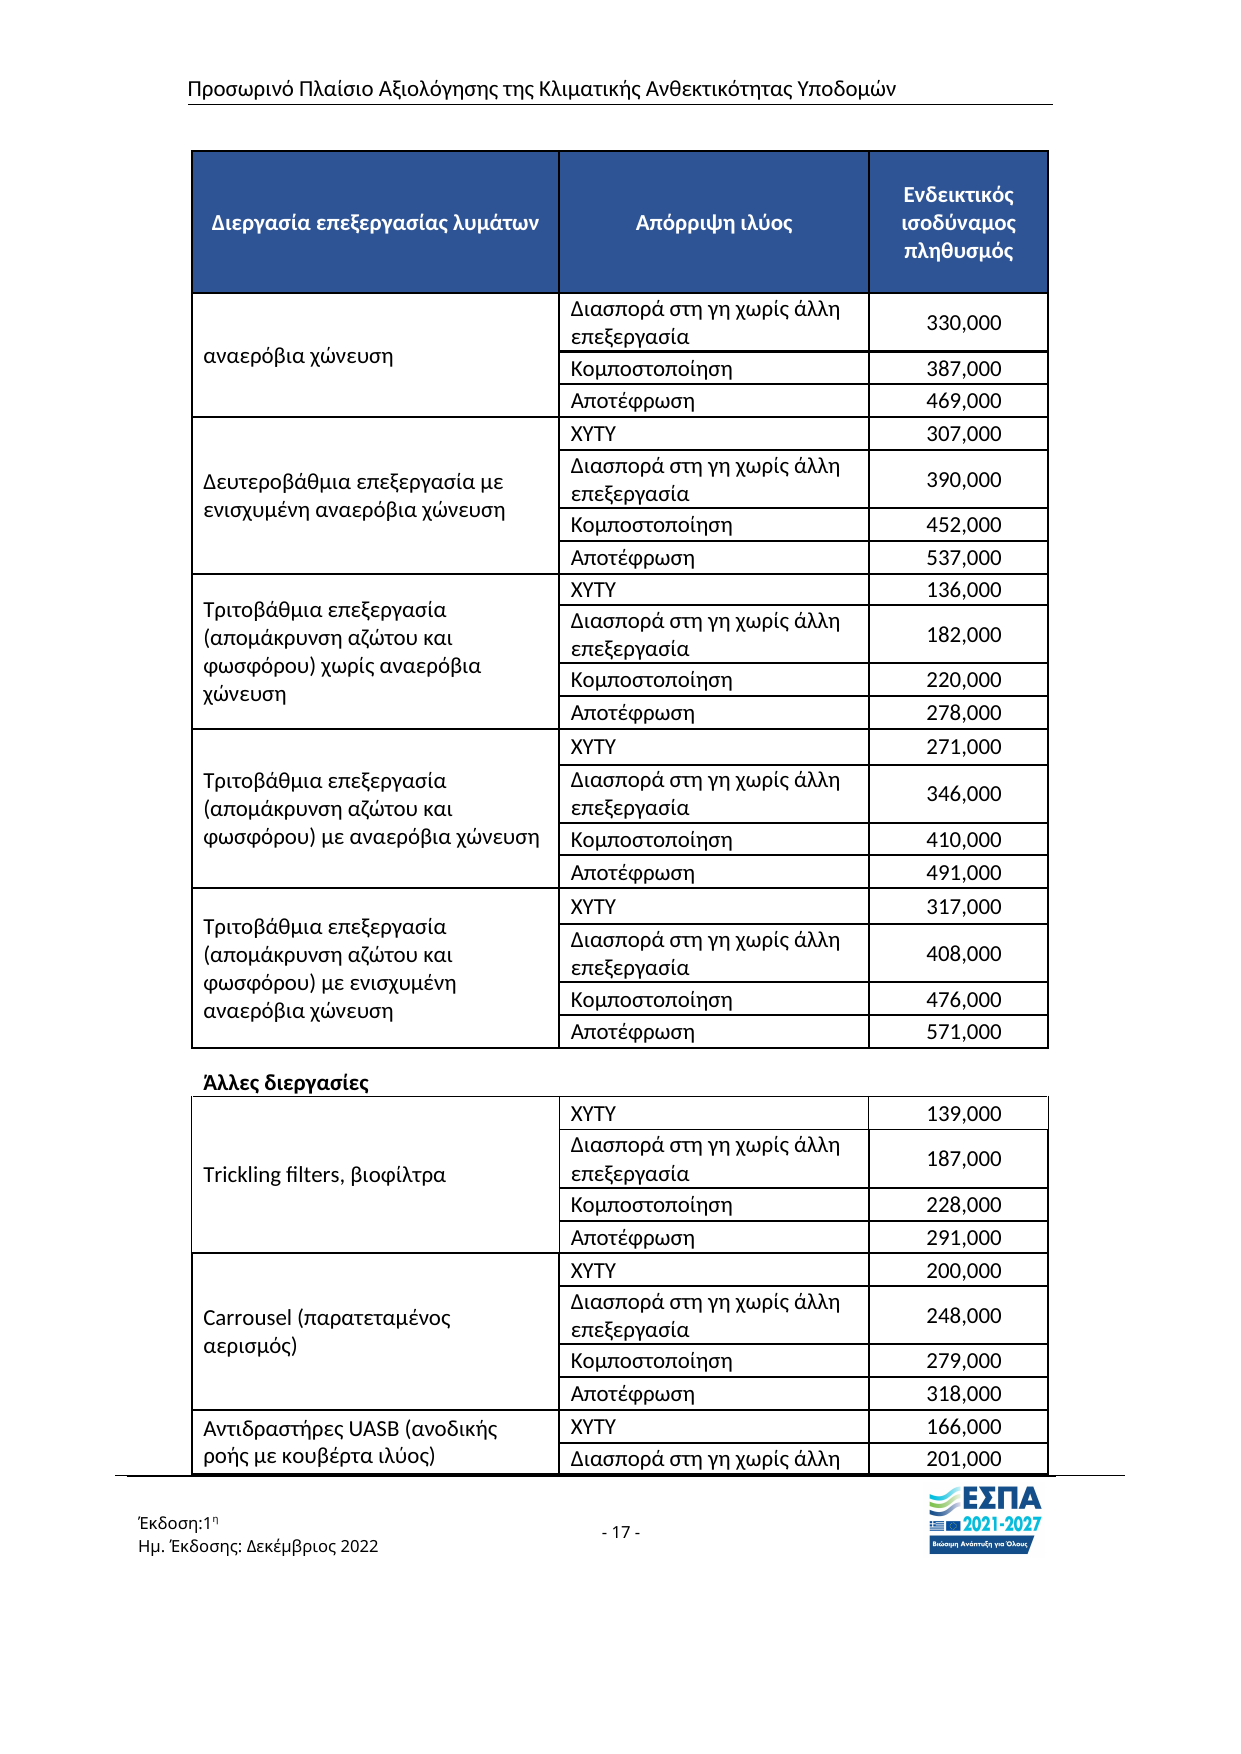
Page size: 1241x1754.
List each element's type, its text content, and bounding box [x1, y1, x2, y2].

table_cell Αποτέφρωση [560, 856, 868, 887]
table_cell 271,000 [870, 730, 1047, 763]
table_cell Δευτεροβάθμια επεξεργασία με αναερόβια χώνευση [193, 294, 558, 416]
table_cell ΧΥΤΥ [560, 575, 868, 604]
table_cell Διασπορά στη γη χωρίς άλλη επεξεργασία [560, 451, 868, 507]
table_cell Κομποστοποίηση [560, 983, 868, 1014]
table_cell Αποτέφρωση [560, 385, 868, 416]
table_cell Διασπορά στη γη χωρίς άλλη επεξεργασία [560, 1130, 868, 1187]
table_cell 476,000 [870, 983, 1047, 1014]
table_cell Αποτέφρωση [560, 1222, 868, 1252]
table_cell 330,000 [870, 294, 1047, 350]
table_cell Κομποστοποίηση [560, 824, 868, 854]
table_cell 317,000 [870, 889, 1047, 923]
table_cell 408,000 [870, 925, 1047, 981]
table_cell 279,000 [870, 1345, 1047, 1376]
table_cell Αποτέφρωση [560, 542, 868, 572]
table_cell Τριτοβάθμια επεξεργασία (απομάκρυνση αζώτου και φωσφόρου) με αναερόβια χώνευση [193, 730, 558, 887]
table_cell Αποτέφρωση [560, 697, 868, 727]
table_cell 491,000 [870, 856, 1047, 887]
table_cell Κομποστοποίηση [560, 664, 868, 695]
table_cell 291,000 [870, 1222, 1047, 1252]
table_cell 410,000 [870, 824, 1047, 854]
table_cell 307,000 [870, 418, 1047, 449]
table_cell 139,000 [869, 1096, 1048, 1128]
picture [923, 1482, 1045, 1558]
table_cell 390,000 [870, 451, 1047, 507]
table_cell Αποτέφρωση [560, 1016, 868, 1047]
table_cell Αντιδραστήρες UASB (ανοδικής ροής με κουβέρτα ιλύος) [193, 1411, 558, 1472]
table_cell Δευτεροβάθμια επεξεργασία με ενισχυμένη αναερόβια χώνευση [193, 418, 558, 572]
table_cell Διασπορά στη γη χωρίς άλλη επεξεργασία [560, 1444, 868, 1472]
table_cell 201,000 [870, 1444, 1047, 1472]
table_cell Διασπορά στη γη χωρίς άλλη επεξεργασία [560, 1287, 868, 1343]
table_cell ΧΥΤΥ [560, 889, 868, 923]
table_cell 166,000 [870, 1411, 1047, 1442]
table_cell 318,000 [870, 1378, 1047, 1409]
table_cell 346,000 [870, 766, 1047, 822]
table_cell 387,000 [870, 353, 1047, 383]
table_cell ΧΥΤΥ [560, 418, 868, 449]
table_cell Κομποστοποίηση [560, 509, 868, 540]
table_cell 182,000 [870, 606, 1047, 662]
table_cell 220,000 [870, 664, 1047, 695]
table_cell Άλλες διεργασίες [192, 1049, 788, 1096]
table_cell Κομποστοποίηση [560, 1345, 868, 1376]
table_cell Τριτοβάθμια επεξεργασία (απομάκρυνση αζώτου και φωσφόρου) με ενισχυμένη αναερόβια χώνευση [193, 889, 558, 1047]
table_cell 248,000 [870, 1287, 1047, 1343]
table_cell Διασπορά στη γη χωρίς άλλη επεξεργασία [560, 294, 868, 350]
table_cell 452,000 [870, 509, 1047, 540]
table_cell ΧΥΤΥ [560, 1097, 868, 1128]
table_cell 136,000 [870, 575, 1047, 604]
table_cell 571,000 [870, 1016, 1047, 1047]
table_cell 187,000 [870, 1130, 1047, 1187]
table_cell ΧΥΤΥ [560, 1411, 868, 1442]
table_cell Trickling filters, βιοφίλτρα [192, 1096, 559, 1252]
table_cell Τριτοβάθμια επεξεργασία (απομάκρυνση αζώτου και φωσφόρου) χωρίς αναερόβια χώνευση [193, 575, 558, 727]
table_cell ΧΥΤΥ [560, 730, 868, 763]
table_cell 537,000 [870, 542, 1047, 572]
table_cell Αποτέφρωση [560, 1378, 868, 1409]
table_cell ΧΥΤΥ [560, 1254, 868, 1285]
table_cell Carrousel (παρατεταμένος αερισμός) [193, 1254, 558, 1409]
table_cell Διασπορά στη γη χωρίς άλλη επεξεργασία [560, 606, 868, 662]
table_cell Κομποστοποίηση [560, 1189, 868, 1219]
table_cell 469,000 [870, 385, 1047, 416]
table_header Ενδεικτικός ισοδύναμος πληθυσμός [870, 152, 1047, 292]
table_cell 278,000 [870, 697, 1047, 727]
table_header Διεργασία επεξεργασίας λυμάτων [193, 152, 558, 292]
table_header Απόρριψη ιλύος [560, 152, 868, 292]
table_cell Διασπορά στη γη χωρίς άλλη επεξεργασία [560, 766, 868, 822]
table_cell Διασπορά στη γη χωρίς άλλη επεξεργασία [560, 925, 868, 981]
table_cell 200,000 [870, 1254, 1047, 1285]
table_cell Κομποστοποίηση [560, 353, 868, 383]
table_cell 228,000 [870, 1189, 1047, 1219]
